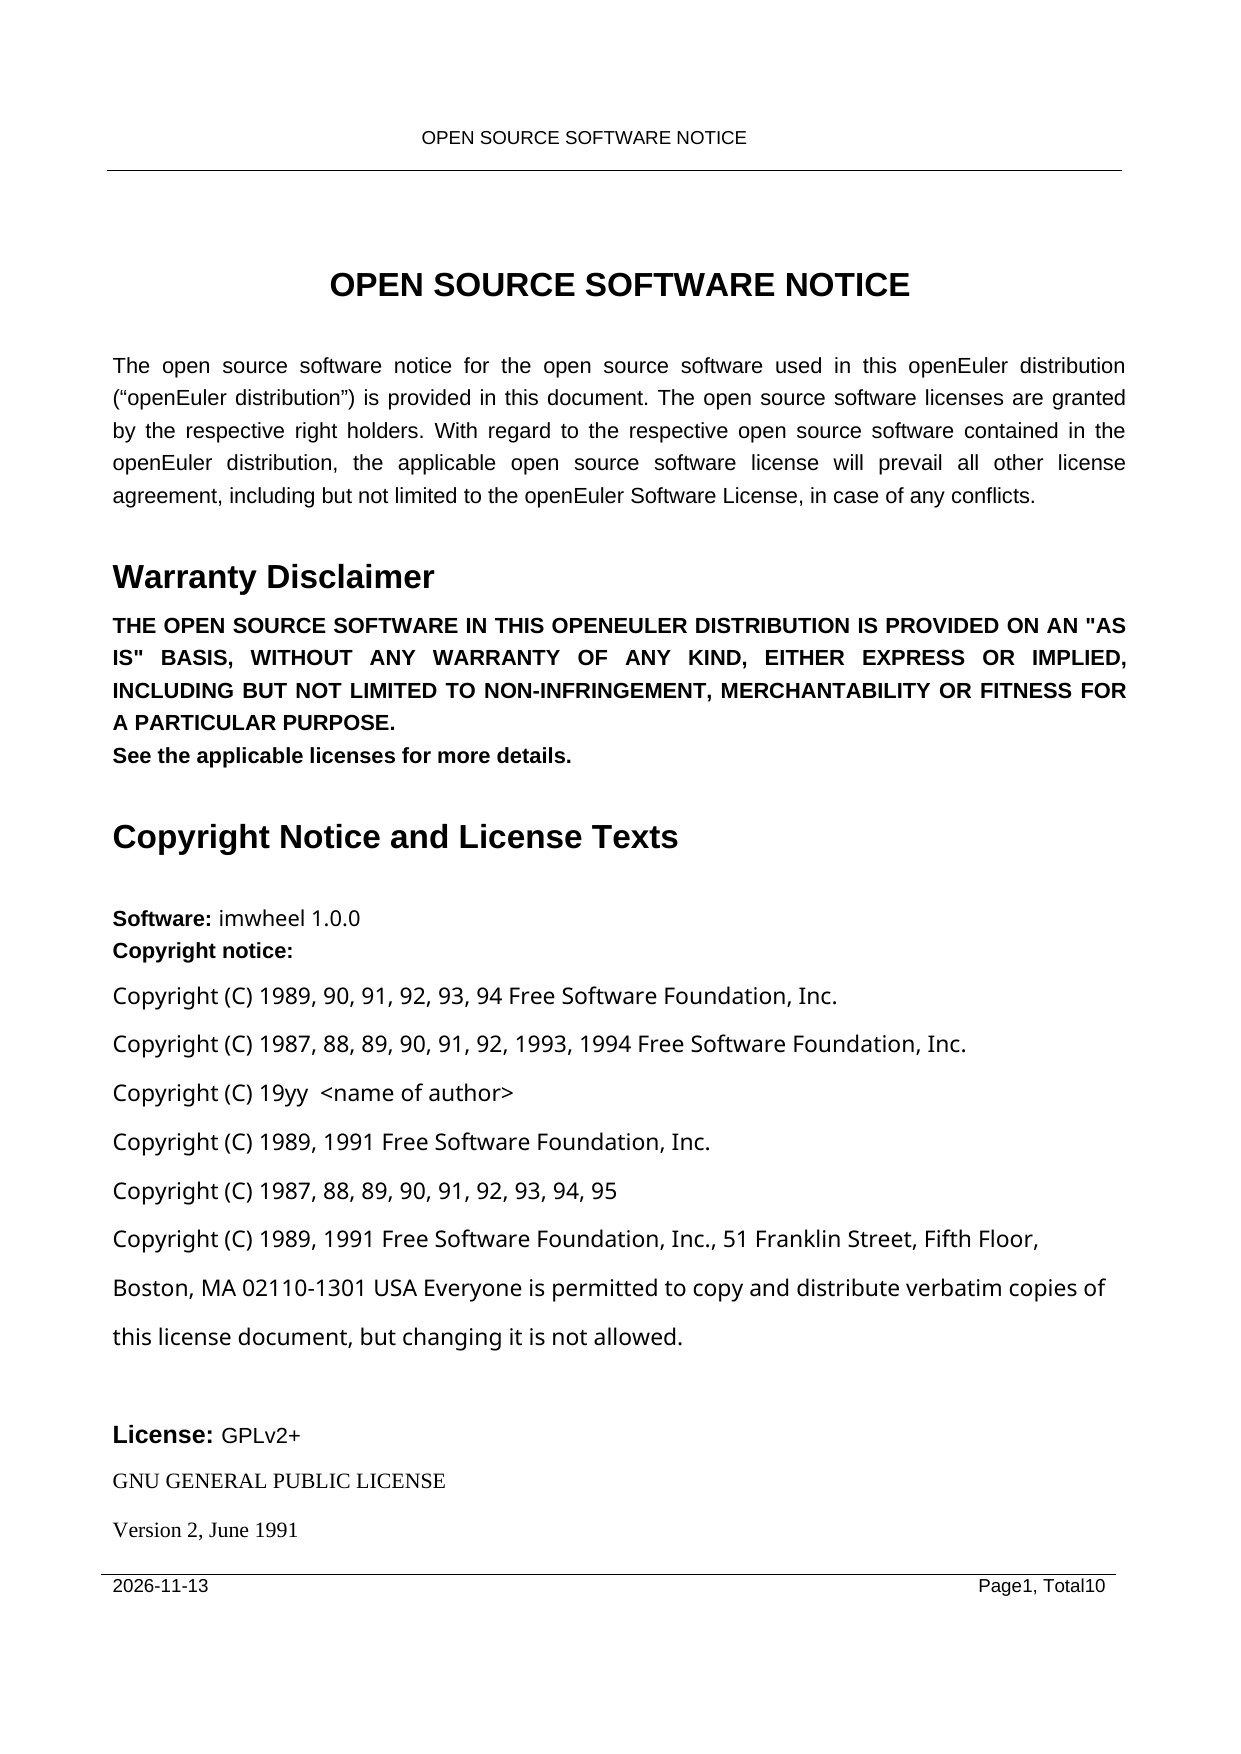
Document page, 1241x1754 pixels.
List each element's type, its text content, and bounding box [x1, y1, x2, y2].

text Copyright notice: [112, 934, 1128, 966]
text License: GPLv2+ [112, 1418, 1128, 1450]
text The open source software notice for the open source software used in this openEuler distribution (“openEuler distribution”) is provided in this document. The open source software licenses are granted by the respective right holders. With regard to the respective open source software contained in the openEuler distribution, the applicable open source software license will prevail all other license agreement, including but not limited to the openEuler Software License, in case of any conflicts. [112, 349, 1128, 511]
text OPEN SOURCE SOFTWARE NOTICE [112, 251, 1128, 316]
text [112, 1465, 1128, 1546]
text Copyright (C) 1989, 90, 91, 92, 93, 94 Free Software Foundation, Inc. Copyright (C) 1987, 88, 89, 90, 91, 92, 1993, 1994 Free Software Foundation, Inc. Copyright (C) 19yy <name of author> Copyright (C) 1989, 1991 Free Software Foundation, Inc. Copyright (C) 1987, 88, 89, 90, 91, 92, 93, 94, 95 Copyright (C) 1989, 1991 Free Software Foundation, Inc., 51 Franklin Street, Fifth Floor, Boston, MA 02110-1301 USA Everyone is permitted to copy and distribute verbatim copies of this license document, but changing it is not allowed. [112, 979, 1128, 1402]
text Software: imwheel 1.0.0 [112, 901, 1128, 934]
text Warranty Disclaimer [112, 544, 1128, 609]
text THE OPEN SOURCE SOFTWARE IN THIS OPENEULER DISTRIBUTION IS PROVIDED ON AN "AS IS" BASIS, WITHOUT ANY WARRANTY OF ANY KIND, EITHER EXPRESS OR IMPLIED, INCLUDING BUT NOT LIMITED TO NON-INFRINGEMENT, MERCHANTABILITY OR FITNESS FOR A PARTICULAR PURPOSE. See the applicable licenses for more details. [112, 609, 1128, 771]
text Copyright Notice and License Texts [112, 804, 1128, 869]
